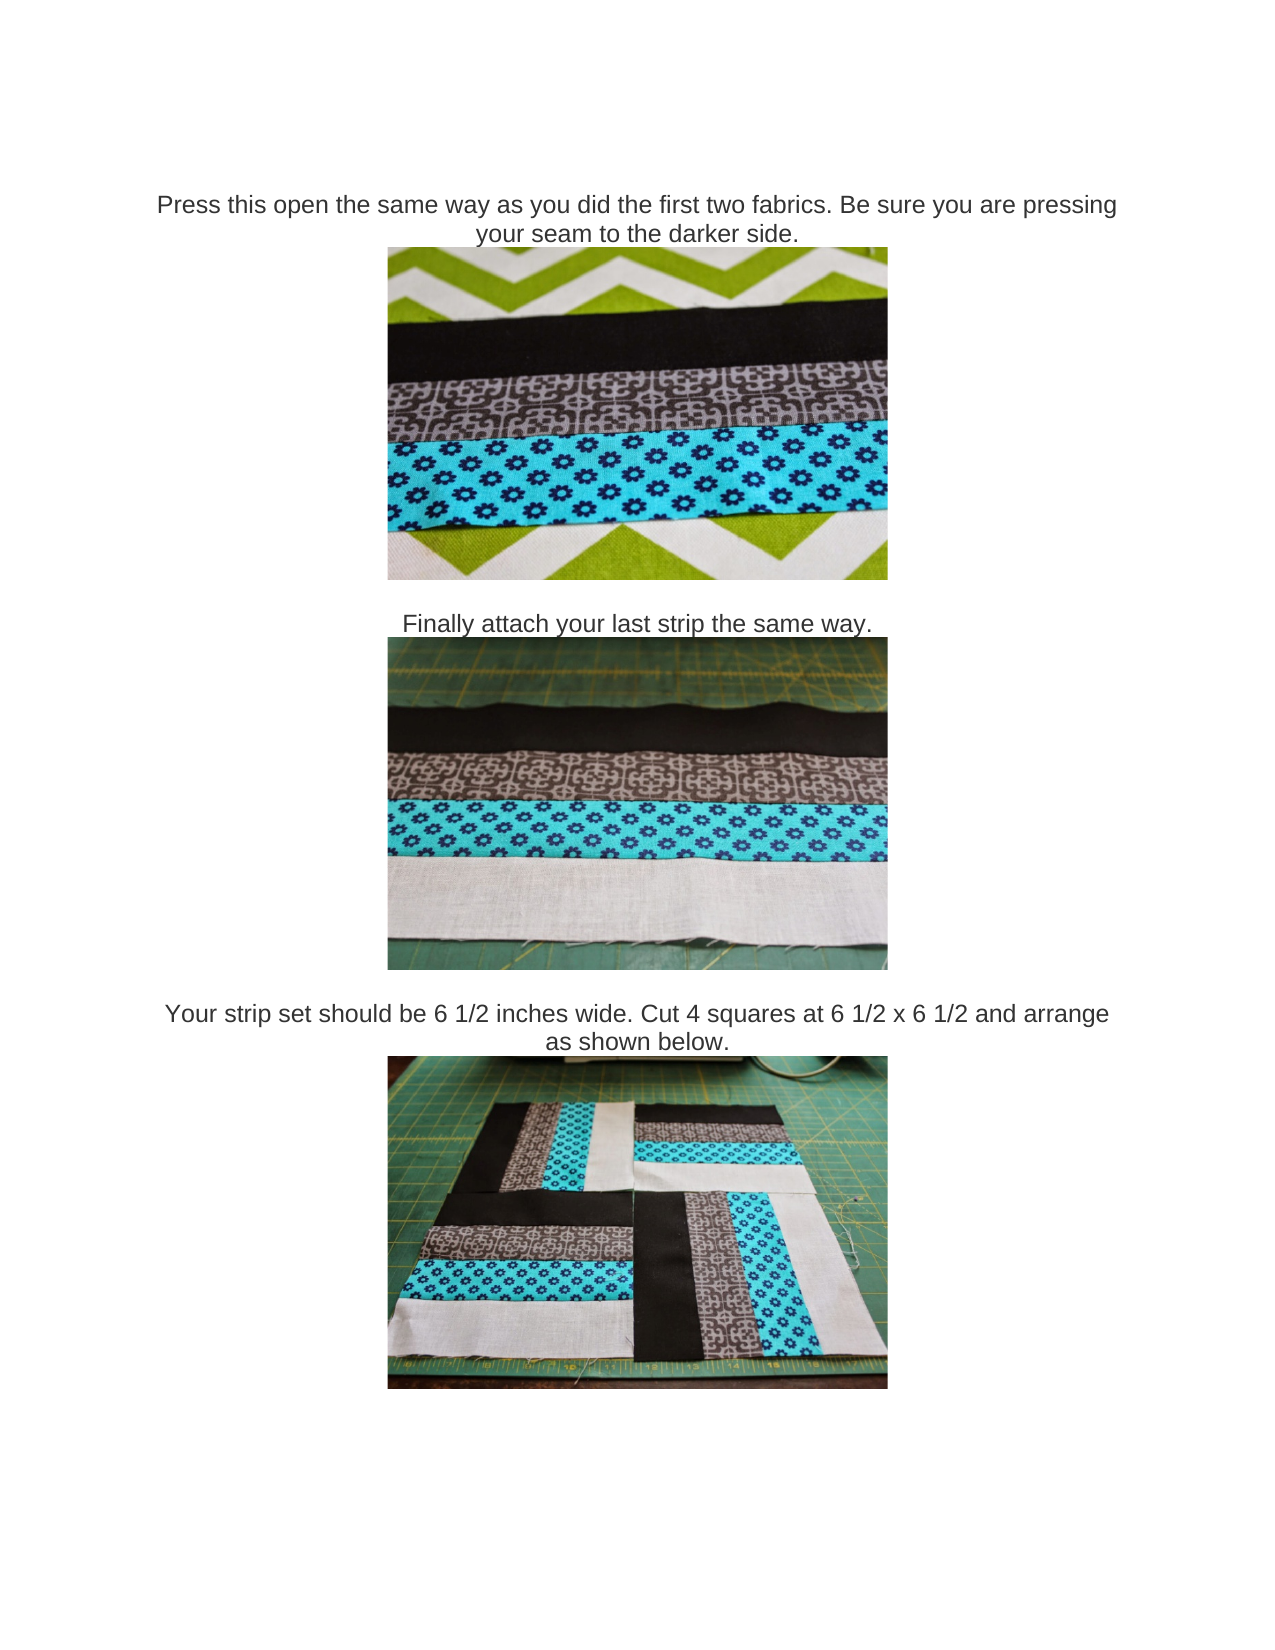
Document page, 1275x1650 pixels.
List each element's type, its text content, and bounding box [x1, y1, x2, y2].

picture [387, 637, 888, 970]
text Your strip set should be 6 1/2 inches wide. Cut 4 squares at 6 1/2 x 6 1/2 and arrange as shown below. [150, 998, 1125, 1056]
text Finally attach your last strip the same way. [150, 609, 1125, 637]
picture [387, 1056, 888, 1389]
picture [387, 247, 888, 580]
text Press this open the same way as you did the first two fabrics. Be sure you are pressing your seam to the darker side. [150, 190, 1125, 247]
